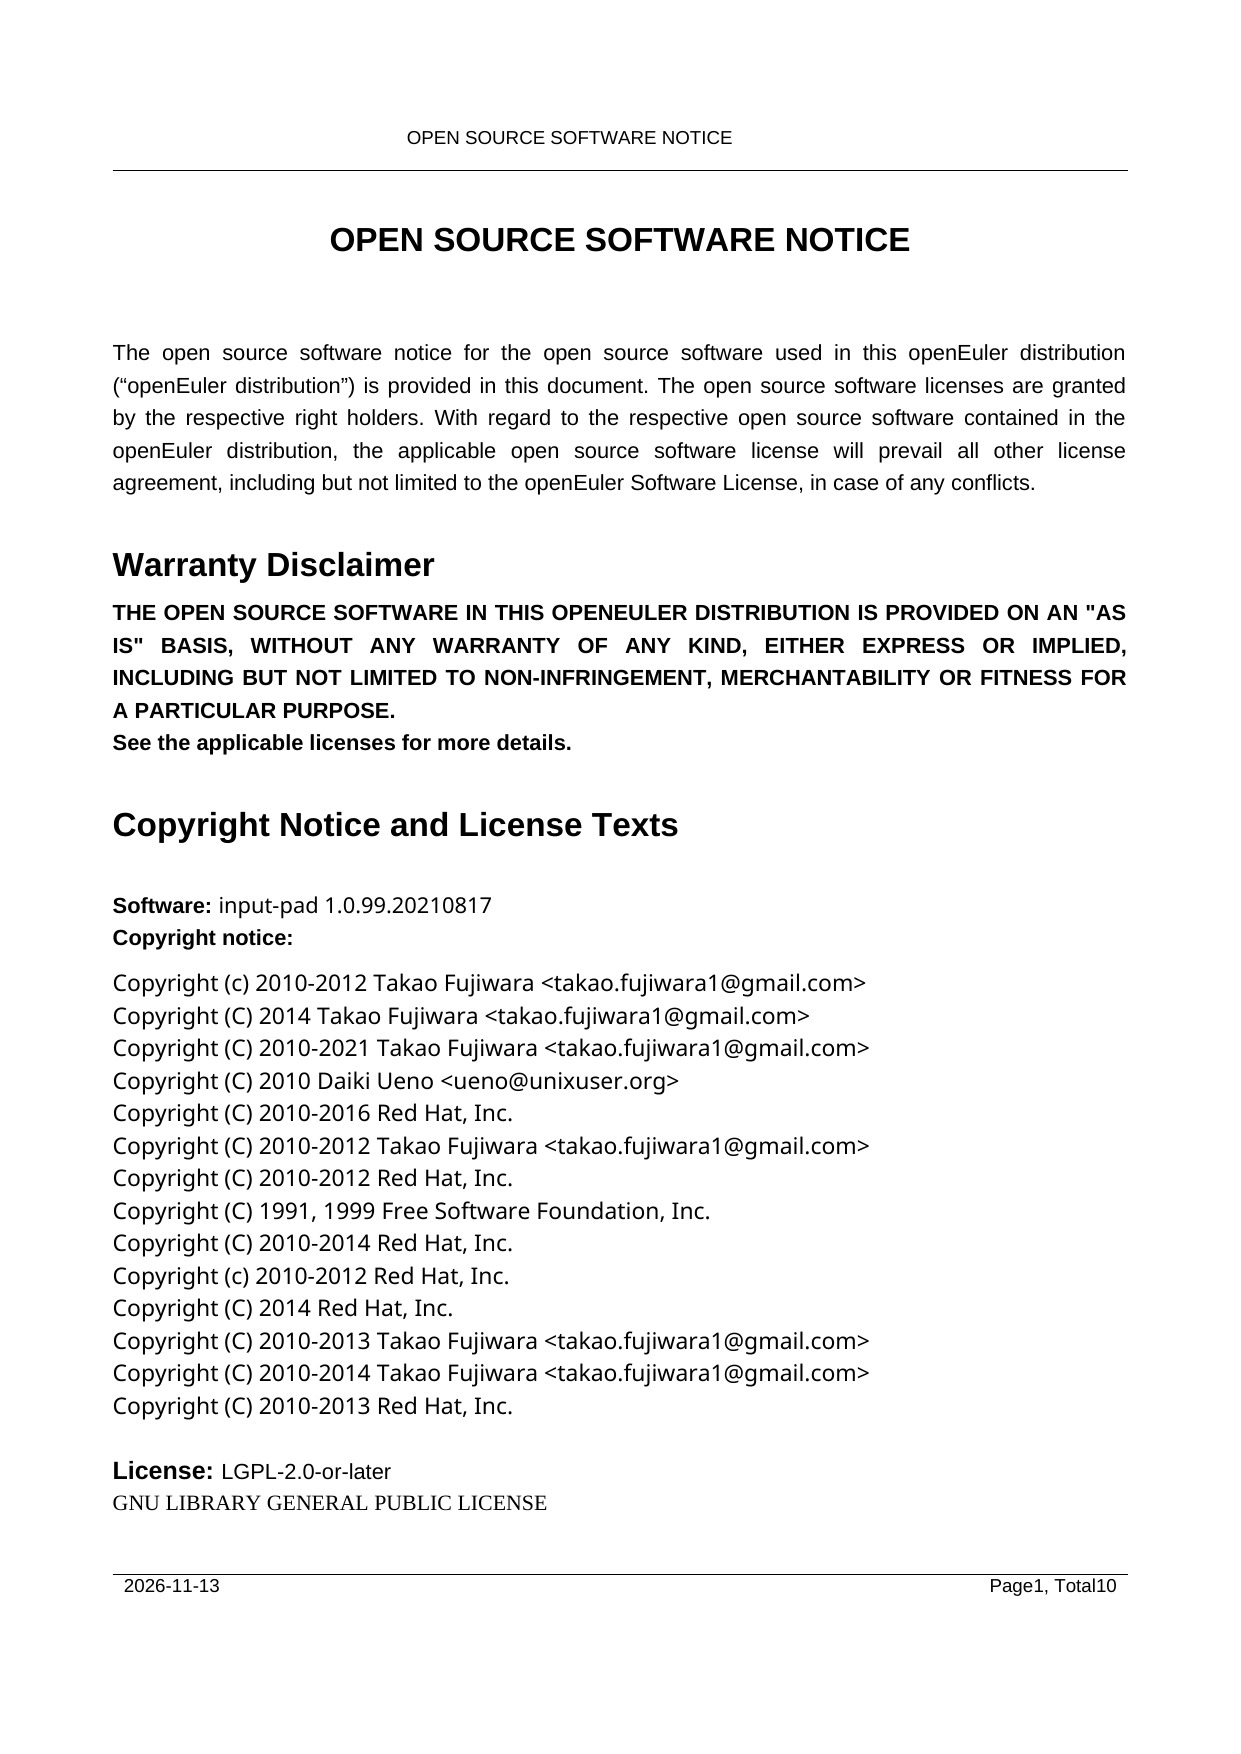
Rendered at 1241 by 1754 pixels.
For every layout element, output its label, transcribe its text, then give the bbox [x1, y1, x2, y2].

text Copyright (c) 2010-2012 Takao Fujiwara <takao.fujiwara1@gmail.com> Copyright (C) 2014 Takao Fujiwara <takao.fujiwara1@gmail.com> Copyright (C) 2010-2021 Takao Fujiwara <takao.fujiwara1@gmail.com> Copyright (C) 2010 Daiki Ueno <ueno@unixuser.org> Copyright (C) 2010-2016 Red Hat, Inc. Copyright (C) 2010-2012 Takao Fujiwara <takao.fujiwara1@gmail.com> Copyright (C) 2010-2012 Red Hat, Inc. Copyright (C) 1991, 1999 Free Software Foundation, Inc. Copyright (C) 2010-2014 Red Hat, Inc. Copyright (c) 2010-2012 Red Hat, Inc. Copyright (C) 2014 Red Hat, Inc. Copyright (C) 2010-2013 Takao Fujiwara <takao.fujiwara1@gmail.com> Copyright (C) 2010-2014 Takao Fujiwara <takao.fujiwara1@gmail.com> Copyright (C) 2010-2013 Red Hat, Inc. [112, 966, 1128, 1454]
text Warranty Disclaimer [112, 531, 1128, 596]
text THE OPEN SOURCE SOFTWARE IN THIS OPENEULER DISTRIBUTION IS PROVIDED ON AN "AS IS" BASIS, WITHOUT ANY WARRANTY OF ANY KIND, EITHER EXPRESS OR IMPLIED, INCLUDING BUT NOT LIMITED TO NON-INFRINGEMENT, MERCHANTABILITY OR FITNESS FOR A PARTICULAR PURPOSE. See the applicable licenses for more details. [112, 596, 1128, 759]
text Copyright Notice and License Texts [112, 791, 1128, 856]
title Software: input-pad 1.0.99.20210817 [112, 889, 1128, 921]
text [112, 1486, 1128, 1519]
text Copyright notice: [112, 921, 1128, 954]
text OPEN SOURCE SOFTWARE NOTICE [112, 206, 1128, 271]
text License: LGPL-2.0-or-later [112, 1454, 1128, 1486]
text The open source software notice for the open source software used in this openEuler distribution (“openEuler distribution”) is provided in this document. The open source software licenses are granted by the respective right holders. With regard to the respective open source software contained in the openEuler distribution, the applicable open source software license will prevail all other license agreement, including but not limited to the openEuler Software License, in case of any conflicts. [112, 336, 1128, 499]
